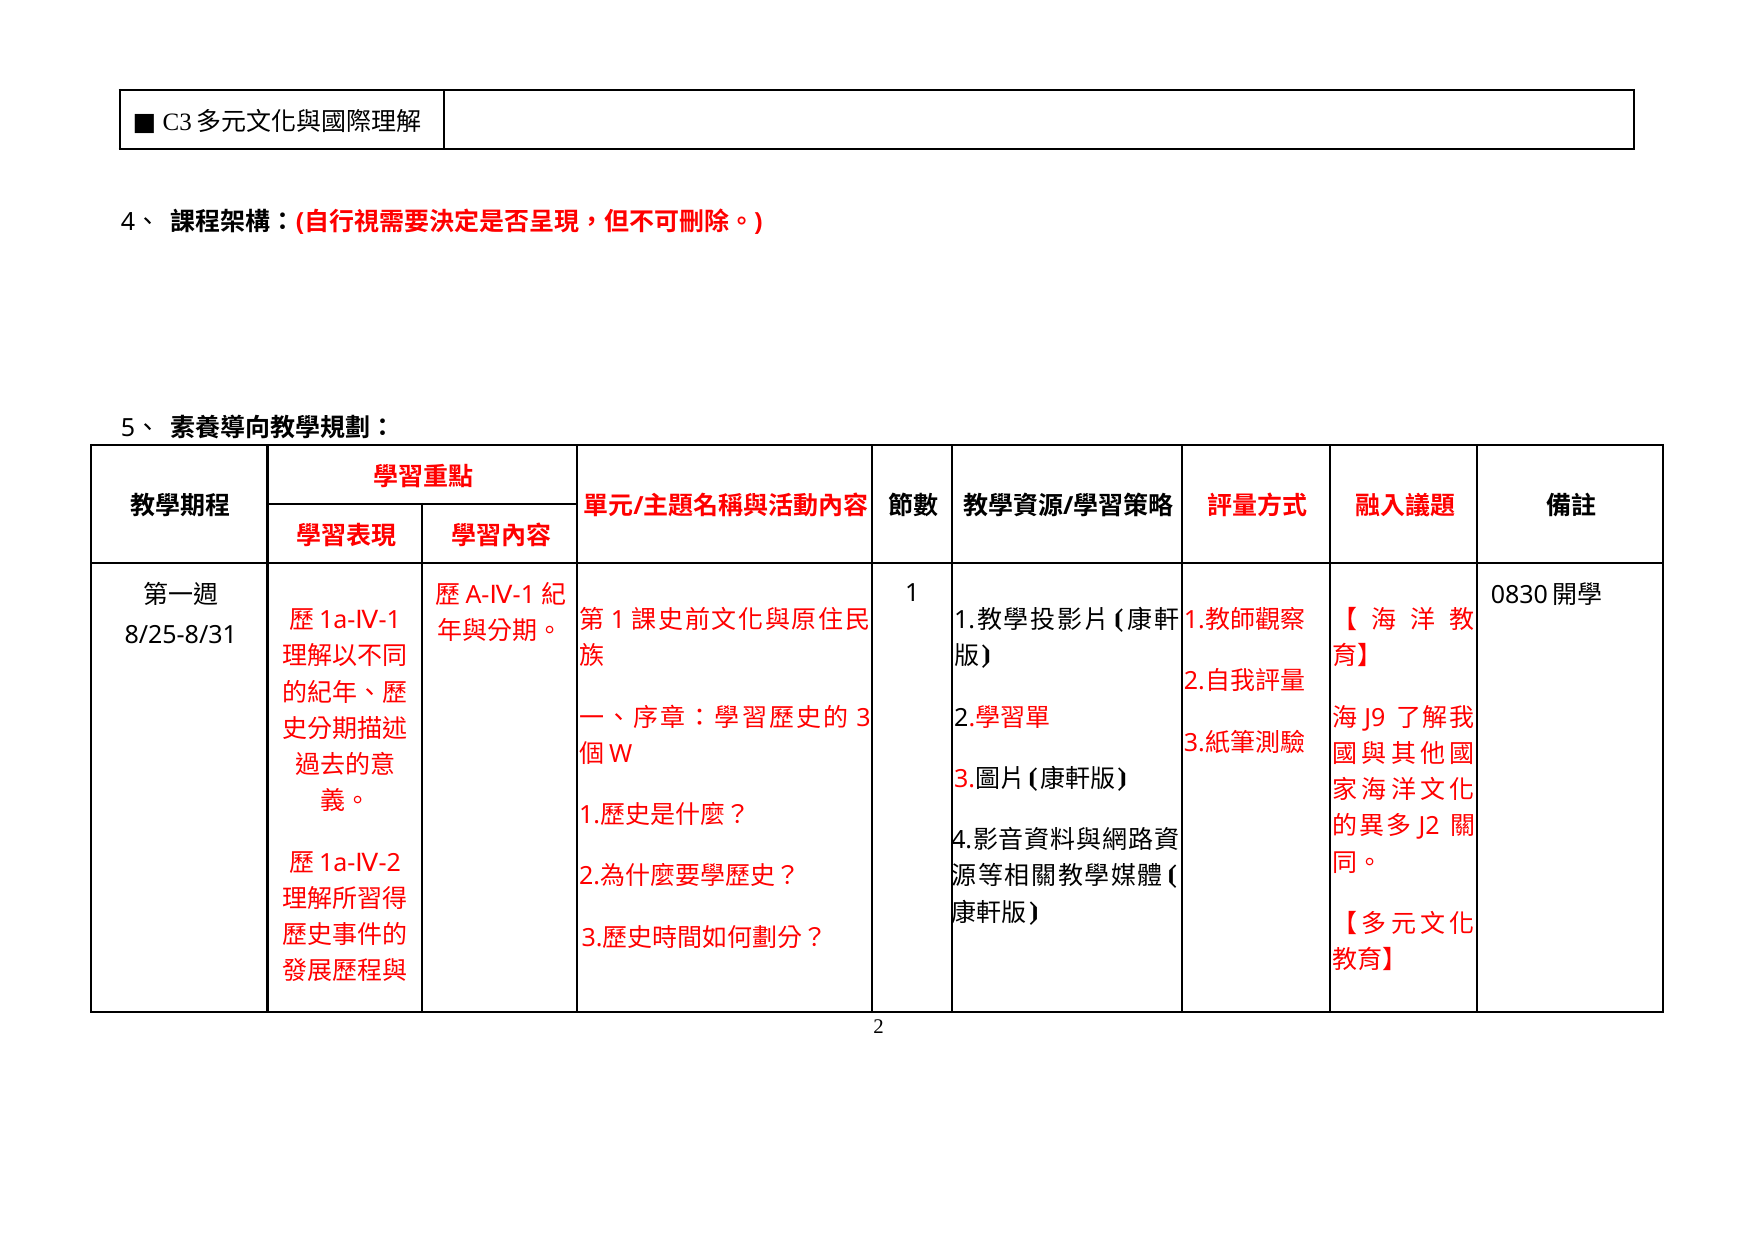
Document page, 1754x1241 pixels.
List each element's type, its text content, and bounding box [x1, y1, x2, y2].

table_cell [269, 564, 421, 1011]
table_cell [578, 564, 871, 1011]
table_header 教學資源/學習策略 [953, 446, 1181, 562]
table_cell 第一週 8/25-8/31 [92, 564, 266, 1011]
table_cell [1331, 564, 1476, 1011]
table_cell 1 [873, 564, 951, 1011]
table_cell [121, 91, 443, 148]
table_header 單元/主題名稱與活動內容 [578, 446, 871, 562]
table_cell 學習表現 [269, 505, 421, 562]
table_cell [953, 564, 1181, 1011]
table_cell 0830開學 [1478, 564, 1662, 1011]
table_header 學習重點 [269, 446, 576, 503]
table_cell 歷A-Ⅳ-1 紀年與分期。 [423, 564, 576, 1011]
table_header 教學期程 [92, 446, 266, 562]
list 課程架構：(自行視需要決定是否呈現，但不可刪除。) [121, 201, 1636, 237]
table_cell 學習內容 [423, 505, 576, 562]
table_header 評量方式 [1183, 446, 1329, 562]
table_header 融入議題 [1331, 446, 1476, 562]
table_header 節數 [873, 446, 951, 562]
list 素養導向教學規劃： [121, 407, 1636, 444]
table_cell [1183, 564, 1329, 1011]
table_header 備註 [1478, 446, 1662, 562]
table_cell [445, 91, 1633, 148]
